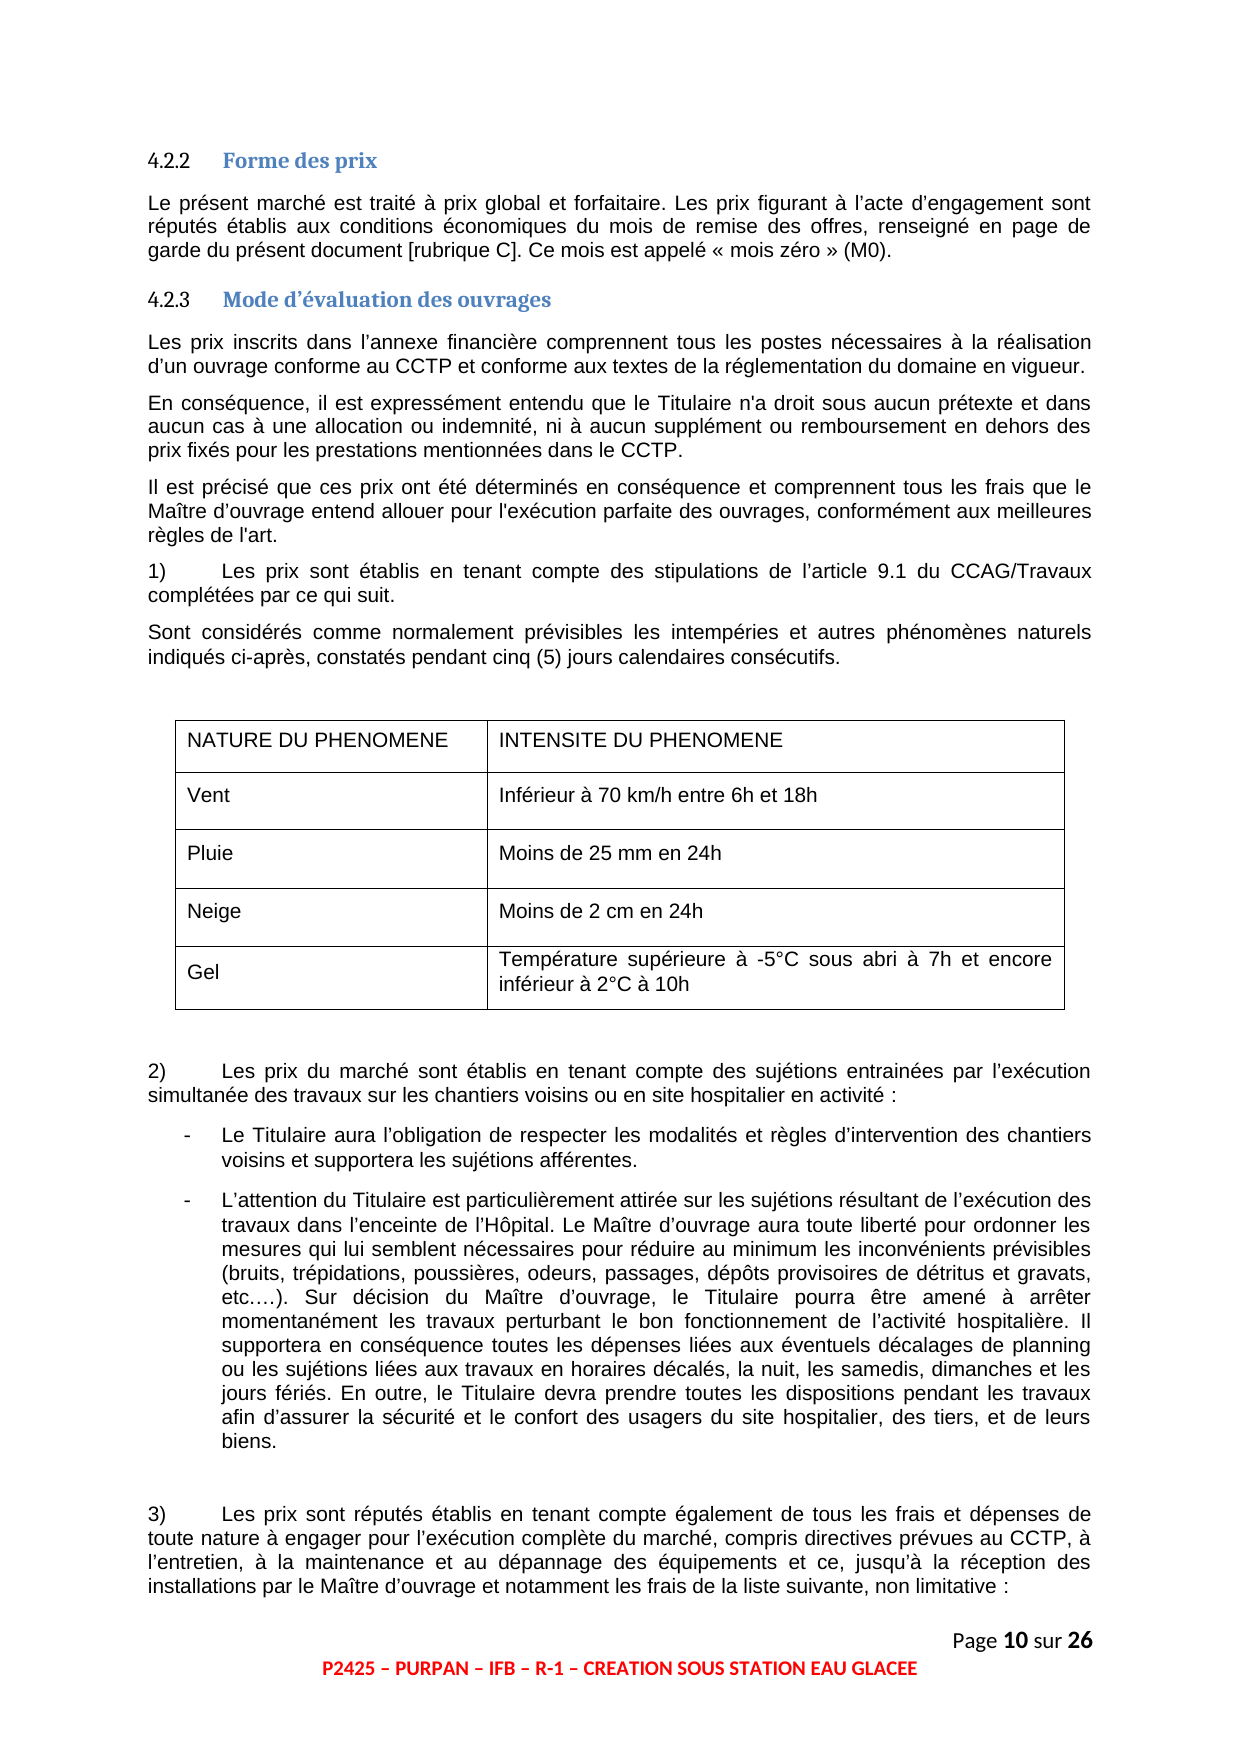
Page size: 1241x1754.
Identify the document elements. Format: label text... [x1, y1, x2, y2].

table_header INTENSITE DU PHENOMENE [488, 721, 1064, 772]
table_cell Inférieur à 70 km/h entre 6h et 18h [488, 773, 1064, 829]
subtitle Forme des prix [148, 148, 1093, 174]
list L’attention du Titulaire est particulièrement attirée sur les sujétions résultant de l’exécution des travaux dans l’enceinte de l’Hôpital. Le Maître d’ouvrage aura toute liberté pour ordonner les mesures qui lui semblent nécessaires pour réduire au minimum les inconvénients prévisibles (bruits, trépidations, poussières, odeurs, passages, dépôts provisoires de détritus et gravats, etc.…). Sur décision du Maître d’ouvrage, le Titulaire pourra être amené à arrêter momentanément les travaux perturbant le bon fonctionnement de l’activité hospitalière. Il supportera en conséquence toutes les dépenses liées aux éventuels décalages de planning ou les sujétions liées aux travaux en horaires décalés, la nuit, les samedis, dimanches et les jours fériés. En outre, le Titulaire devra prendre toutes les dispositions pendant les travaux afin d’assurer la sécurité et le confort des usagers du site hospitalier, des tiers, et de leurs biens. [184, 1185, 1093, 1453]
table_cell Température supérieure à -5°C sous abri à 7h et encore inférieur à 2°C à 10h [488, 947, 1064, 1009]
text Il est précisé que ces prix ont été déterminés en conséquence et comprennent tous les frais que le Maître d’ouvrage entend allouer pour l'exécution parfaite des ouvrages, conformément aux meilleures règles de l'art. [148, 475, 1093, 547]
table_cell Neige [176, 889, 487, 946]
table_cell Vent [176, 773, 487, 829]
table_cell Moins de 25 mm en 24h [488, 830, 1064, 888]
table_cell Moins de 2 cm en 24h [488, 889, 1064, 946]
text 3) Les prix sont réputés établis en tenant compte également de tous les frais et dépenses de toute nature à engager pour l’exécution complète du marché, compris directives prévues au CCTP, à l’entretien, à la maintenance et au dépannage des équipements et ce, jusqu’à la réception des installations par le Maître d’ouvrage et notamment les frais de la liste suivante, non limitative : [148, 1502, 1093, 1597]
text En conséquence, il est expressément entendu que le Titulaire n'a droit sous aucun prétexte et dans aucun cas à une allocation ou indemnité, ni à aucun supplément ou remboursement en dehors des prix fixés pour les prestations mentionnées dans le CCTP. [148, 390, 1093, 462]
table_cell Pluie [176, 830, 487, 888]
text Les prix inscrits dans l’annexe financière comprennent tous les postes nécessaires à la réalisation d’un ouvrage conforme au CCTP et conforme aux textes de la réglementation du domaine en vigueur. [148, 330, 1093, 378]
text Le présent marché est traité à prix global et forfaitaire. Les prix figurant à l’acte d’engagement sont réputés établis aux conditions économiques du mois de remise des offres, renseigné en page de garde du présent document [rubrique C]. Ce mois est appelé « mois zéro » (M0). [148, 190, 1093, 262]
list Le Titulaire aura l’obligation de respecter les modalités et règles d’intervention des chantiers voisins et supportera les sujétions afférentes. [184, 1120, 1093, 1172]
subtitle Mode d’évaluation des ouvrages [148, 287, 1093, 313]
table_cell Gel [176, 947, 487, 1009]
text 2) Les prix du marché sont établis en tenant compte des sujétions entrainées par l’exécution simultanée des travaux sur les chantiers voisins ou en site hospitalier en activité : [148, 1059, 1093, 1107]
text 1) Les prix sont établis en tenant compte des stipulations de l’article 9.1 du CCAG/Travaux complétées par ce qui suit. [148, 559, 1093, 607]
table_header NATURE DU PHENOMENE [176, 721, 487, 772]
text Sont considérés comme normalement prévisibles les intempéries et autres phénomènes naturels indiqués ci-après, constatés pendant cinq (5) jours calendaires consécutifs. [148, 619, 1093, 669]
